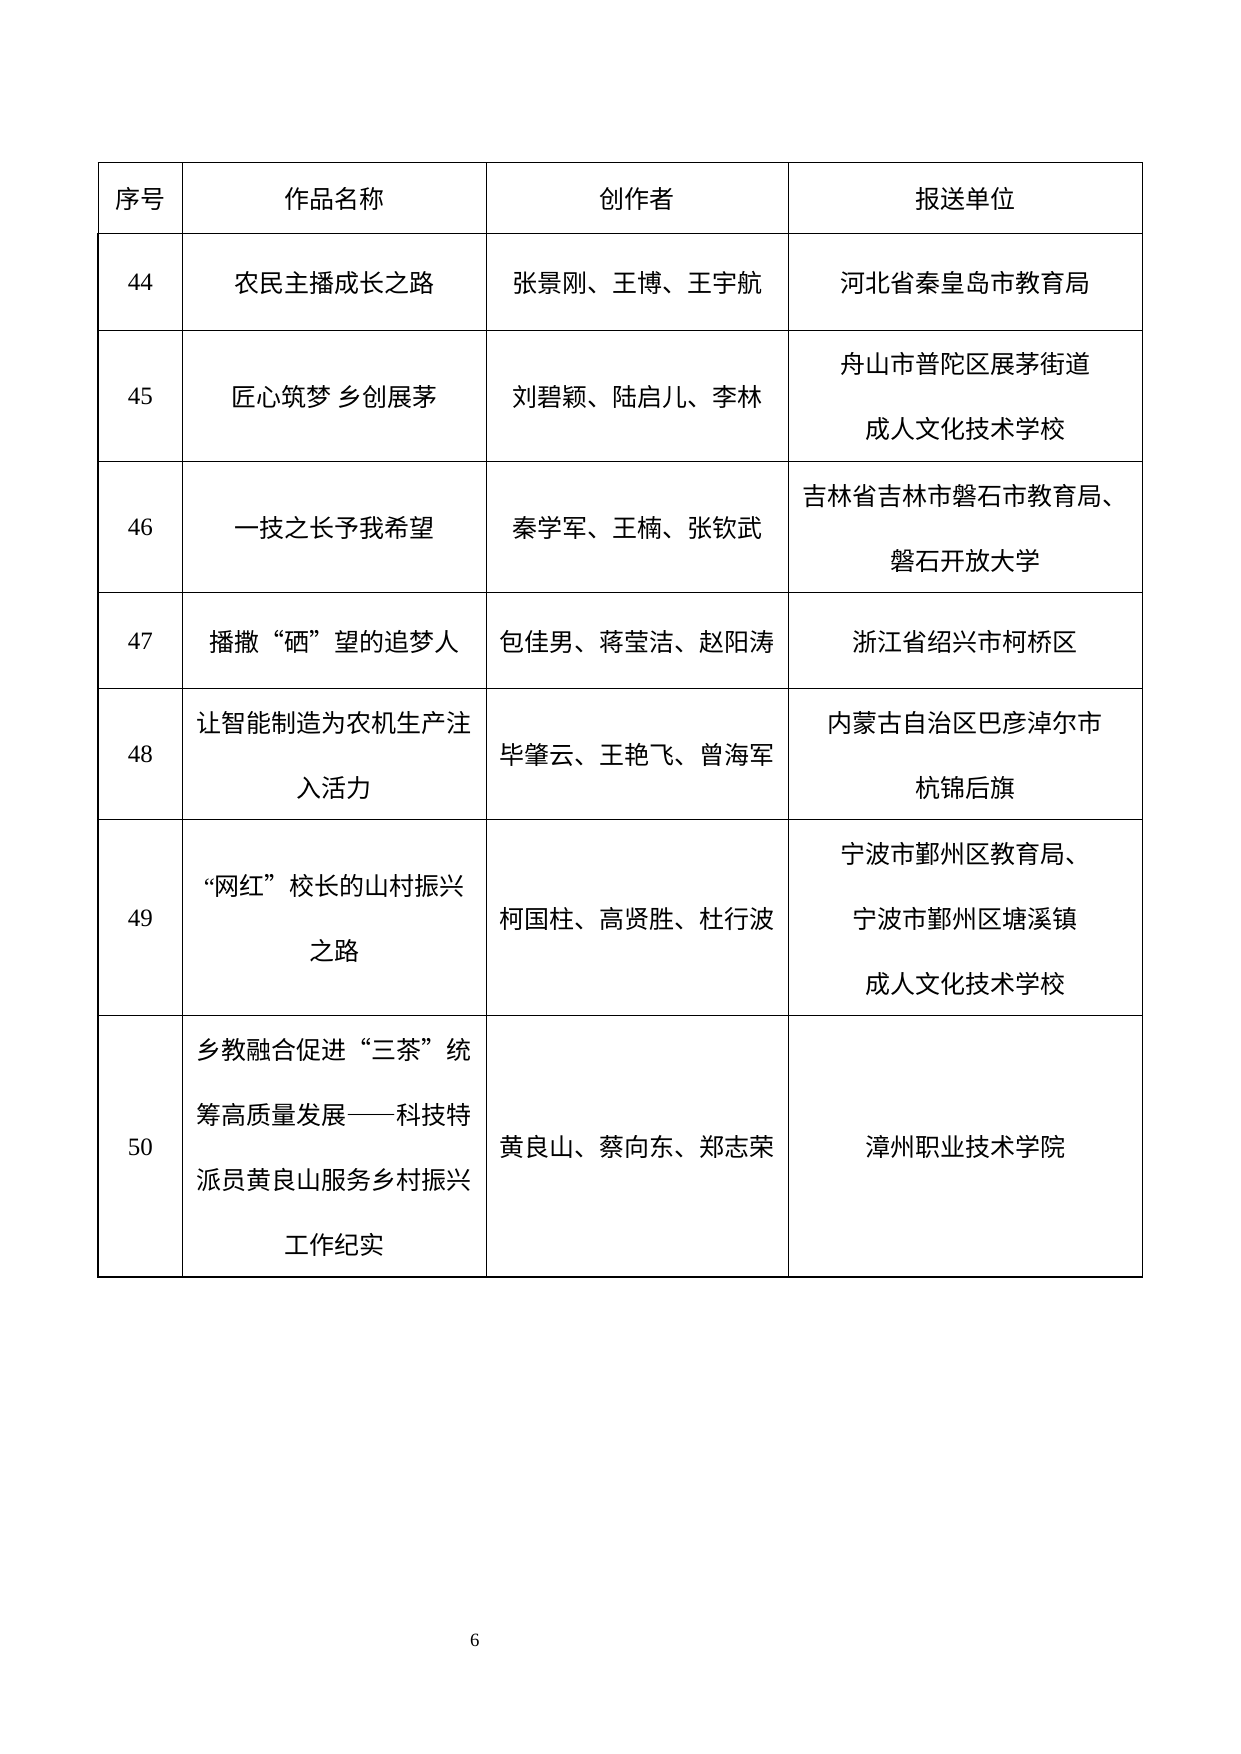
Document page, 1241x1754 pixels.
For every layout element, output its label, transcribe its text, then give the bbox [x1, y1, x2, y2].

table_cell 内蒙古自治区巴彦淖尔市 杭锦后旗 [789, 689, 1142, 819]
table_cell 农民主播成长之路 [183, 234, 486, 329]
table_cell 秦学军、王楠、张钦武 [487, 462, 788, 592]
table_cell 漳州职业技术学院 [789, 1016, 1142, 1276]
table_cell 48 [99, 689, 182, 819]
table_cell 46 [99, 462, 182, 592]
table_cell 舟山市普陀区展茅街道 成人文化技术学校 [789, 331, 1142, 461]
table_cell 黄良山、蔡向东、郑志荣 [487, 1016, 788, 1276]
table_header 序号 [99, 163, 182, 233]
table_cell 柯国柱、高贤胜、杜行波 [487, 820, 788, 1015]
table_cell 宁波市鄞州区教育局、 宁波市鄞州区塘溪镇 成人文化技术学校 [789, 820, 1142, 1015]
table_cell 河北省秦皇岛市教育局 [789, 234, 1142, 329]
table_cell 毕肇云、王艳飞、曾海军 [487, 689, 788, 819]
table_cell 45 [99, 331, 182, 461]
table_cell 播撒“硒”望的追梦人 [183, 593, 486, 688]
table_cell 让智能制造为农机生产注入活力 [183, 689, 486, 819]
table_header 报送单位 [789, 163, 1142, 233]
table_cell 47 [99, 593, 182, 688]
table_cell 50 [99, 1016, 182, 1276]
table_cell “网红”校长的山村振兴 之路 [183, 820, 486, 1015]
table_cell 匠心筑梦 乡创展茅 [183, 331, 486, 461]
table_cell 44 [99, 234, 182, 329]
table_cell 浙江省绍兴市柯桥区 [789, 593, 1142, 688]
table_cell 张景刚、王博、王宇航 [487, 234, 788, 329]
table_cell 包佳男、蒋莹洁、赵阳涛 [487, 593, 788, 688]
table_header 作品名称 [183, 163, 486, 233]
table_header 创作者 [487, 163, 788, 233]
table_cell 刘碧颖、陆启儿、李林 [487, 331, 788, 461]
table_cell 乡教融合促进“三茶”统筹高质量发展——科技特派员黄良山服务乡村振兴工作纪实 [183, 1016, 486, 1276]
table_cell 49 [99, 820, 182, 1015]
table_cell 一技之长予我希望 [183, 462, 486, 592]
table_cell 吉林省吉林市磐石市教育局、 磐石开放大学 [789, 462, 1142, 592]
